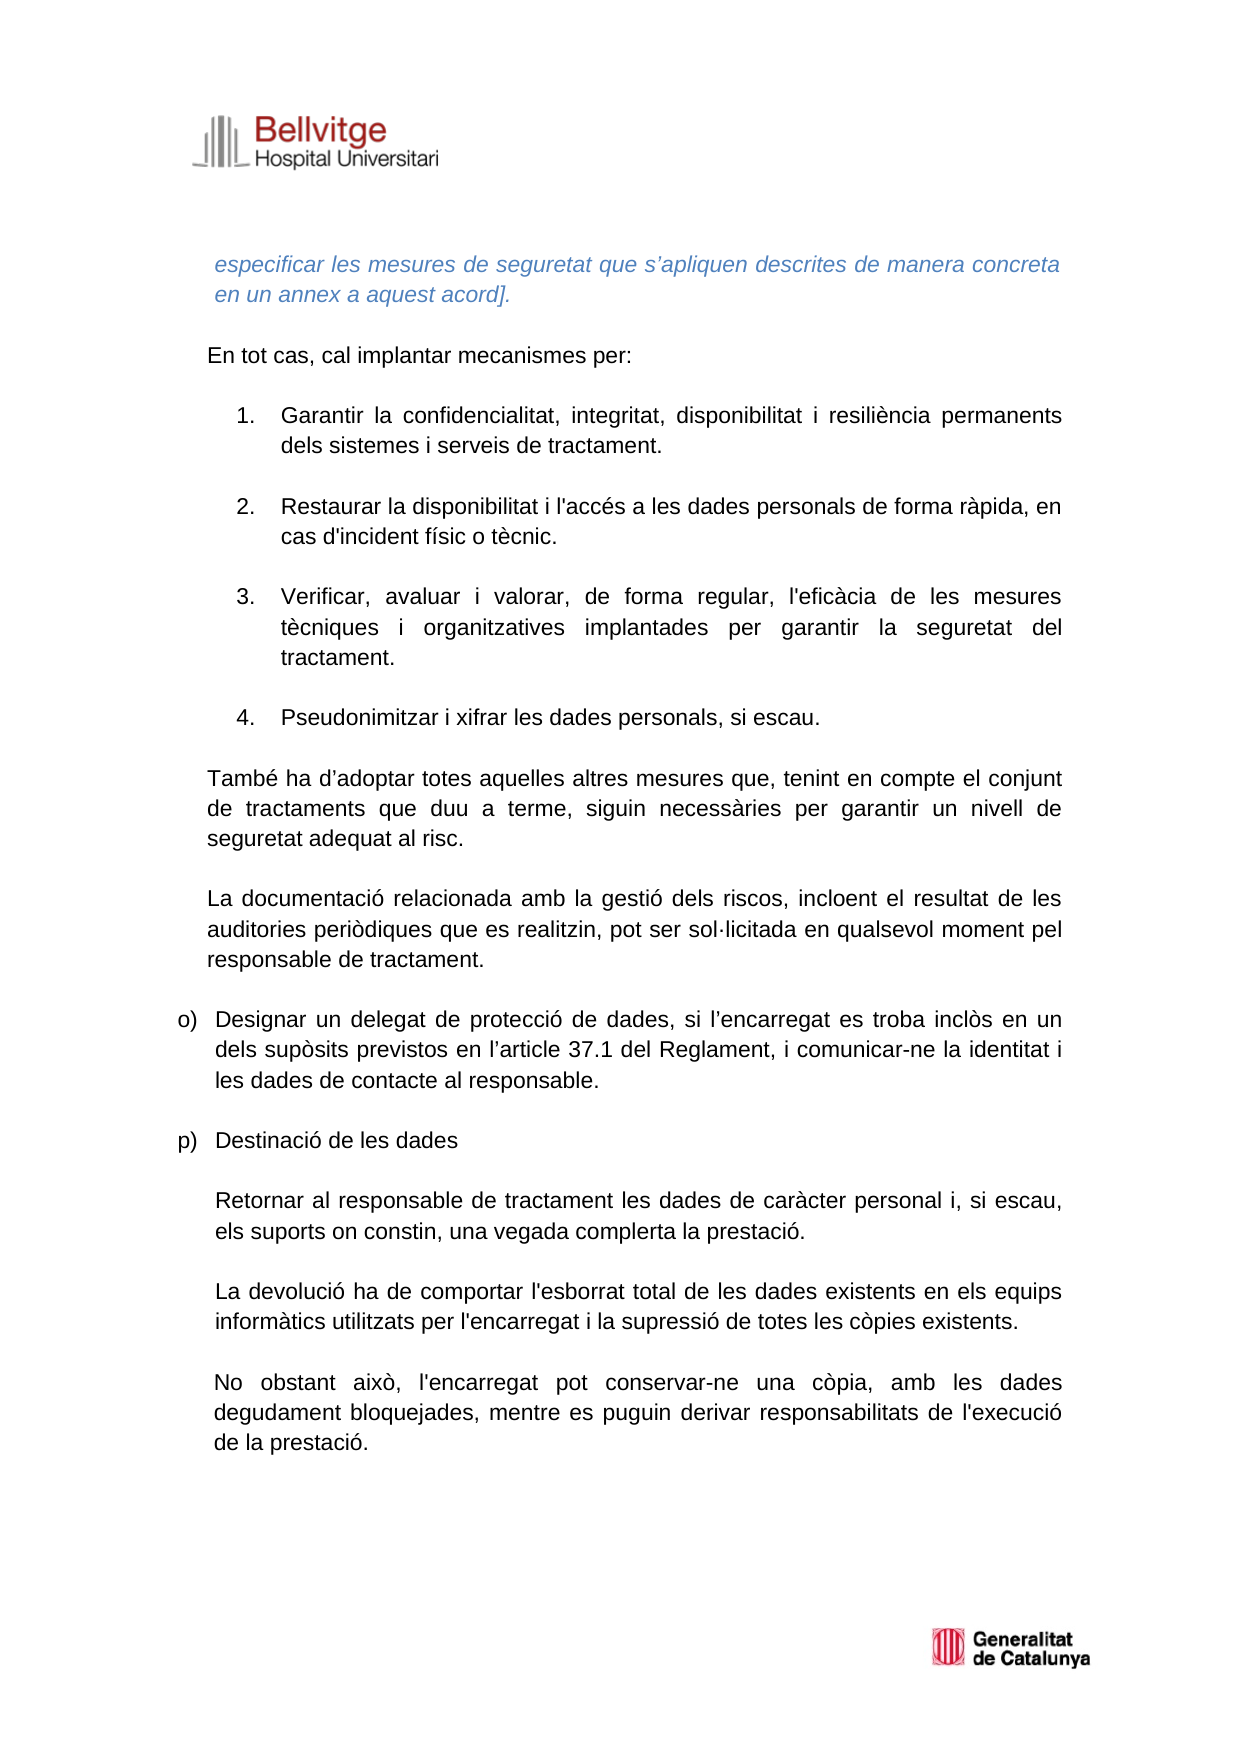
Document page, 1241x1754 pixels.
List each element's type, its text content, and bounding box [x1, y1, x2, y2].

list Garantir la confidencialitat, integritat, disponibilitat i resiliència permanents dels sistemes i serveis de tractament. [236, 402, 1063, 459]
picture [177, 100, 454, 185]
list Verificar, avaluar i valorar, de forma regular, l'eficàcia de les mesures tècniques i organitzatives implantades per garantir la seguretat del tractament. [236, 583, 1063, 670]
list Pseudonimitzar i xifrar les dades personals, si escau. [236, 704, 1063, 731]
picture [893, 1621, 1129, 1674]
text La documentació relacionada amb la gestió dels riscos, incloent el resultat de les auditories periòdiques que es realitzin, pot ser sol·licitada en qualsevol moment pel responsable de tractament. [207, 885, 1063, 972]
list Retornar al responsable de tractament les dades de caràcter personal i, si escau, els suports on constin, una vegada complerta la prestació. [215, 1187, 1063, 1244]
list Designar un delegat de protecció de dades, si l’encarregat es troba inclòs en un dels supòsits previstos en l’article 37.1 del Reglament, i comunicar-ne la identitat i les dades de contacte al responsable. [177, 1006, 1063, 1093]
text No obstant això, l'encarregat pot conservar-ne una còpia, amb les dades degudament bloquejades, mentre es puguin derivar responsabilitats de l'execució de la prestació. [213, 1369, 1063, 1456]
list La devolució ha de comportar l'esborrat total de les dades existents en els equips informàtics utilitzats per l'encarregat i la supressió de totes les còpies existents. [215, 1278, 1063, 1335]
list Destinació de les dades [177, 1127, 1063, 1153]
text També ha d’adoptar totes aquelles altres mesures que, tenint en compte el conjunt de tractaments que duu a terme, siguin necessàries per garantir un nivell de seguretat adequat al risc. [207, 764, 1063, 851]
list En tot cas, cal implantar mecanismes per: [207, 342, 1063, 368]
list Restaurar la disponibilitat i l'accés a les dades personals de forma ràpida, en cas d'incident físic o tècnic. [236, 493, 1063, 549]
